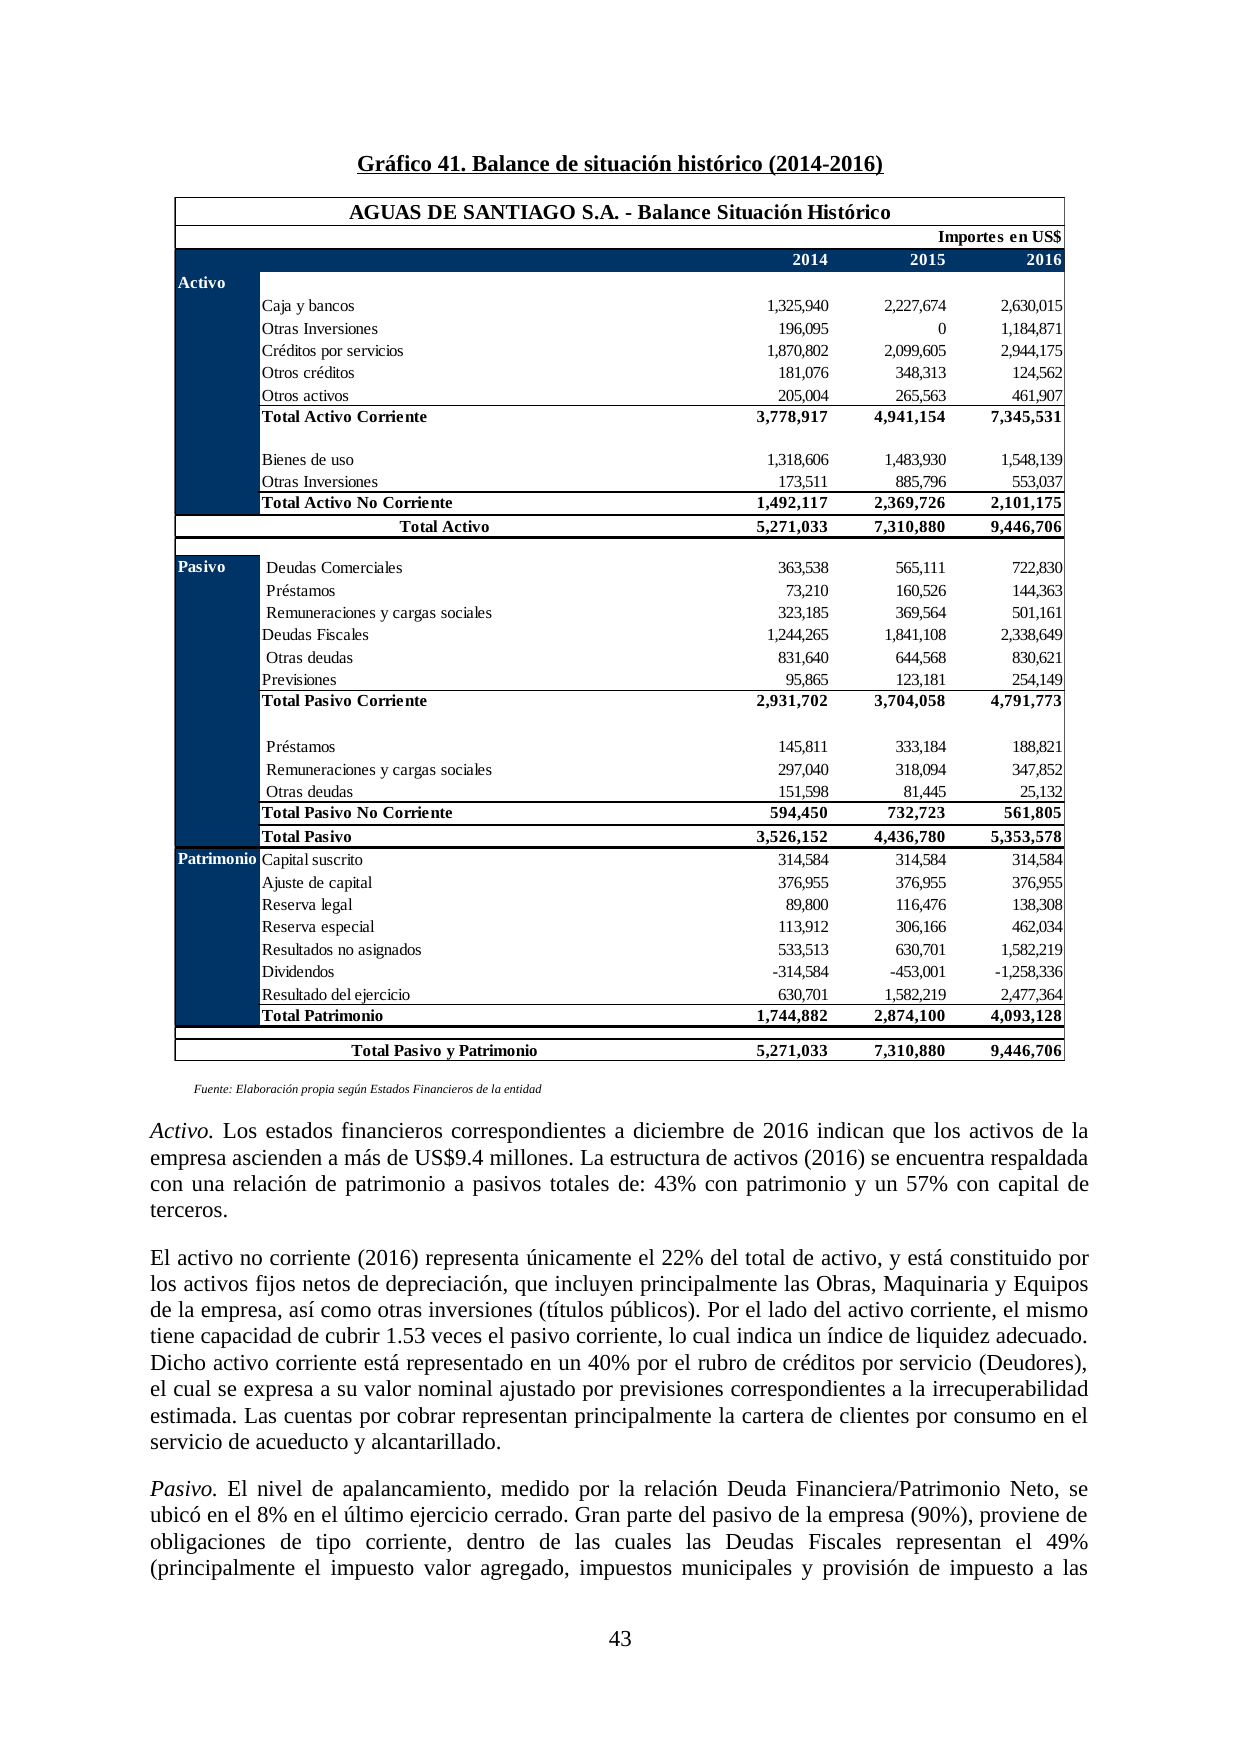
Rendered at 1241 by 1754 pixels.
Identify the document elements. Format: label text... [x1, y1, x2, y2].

text Gráfico 41. Balance de situación histórico (2014-2016) [150, 150, 1090, 176]
text Activo. Los estados financieros correspondientes a diciembre de 2016 indican que los activos de la empresa ascienden a más de US$9.4 millones. La estructura de activos (2016) se encuentra respaldada con una relación de patrimonio a pasivos totales de: 43% con patrimonio y un 57% con capital de terceros. [150, 1117, 1090, 1223]
text El activo no corriente (2016) representa únicamente el 22% del total de activo, y está constituido por los activos fijos netos de depreciación, que incluyen principalmente las Obras, Maquinaria y Equipos de la empresa, así como otras inversiones (títulos públicos). Por el lado del activo corriente, el mismo tiene capacidad de cubrir 1.53 veces el pasivo corriente, lo cual indica un índice de liquidez adecuado. Dicho activo corriente está representado en un 40% por el rubro de créditos por servicio (Deudores), el cual se expresa a su valor nominal ajustado por previsiones correspondientes a la irrecuperabilidad estimada. Las cuentas por cobrar representan principalmente la cartera de clientes por consumo en el servicio de acueducto y alcantarillado. [150, 1243, 1090, 1454]
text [150, 1475, 1090, 1581]
text Fuente: Elaboración propia según Estados Financieros de la entidad [150, 1082, 1090, 1096]
